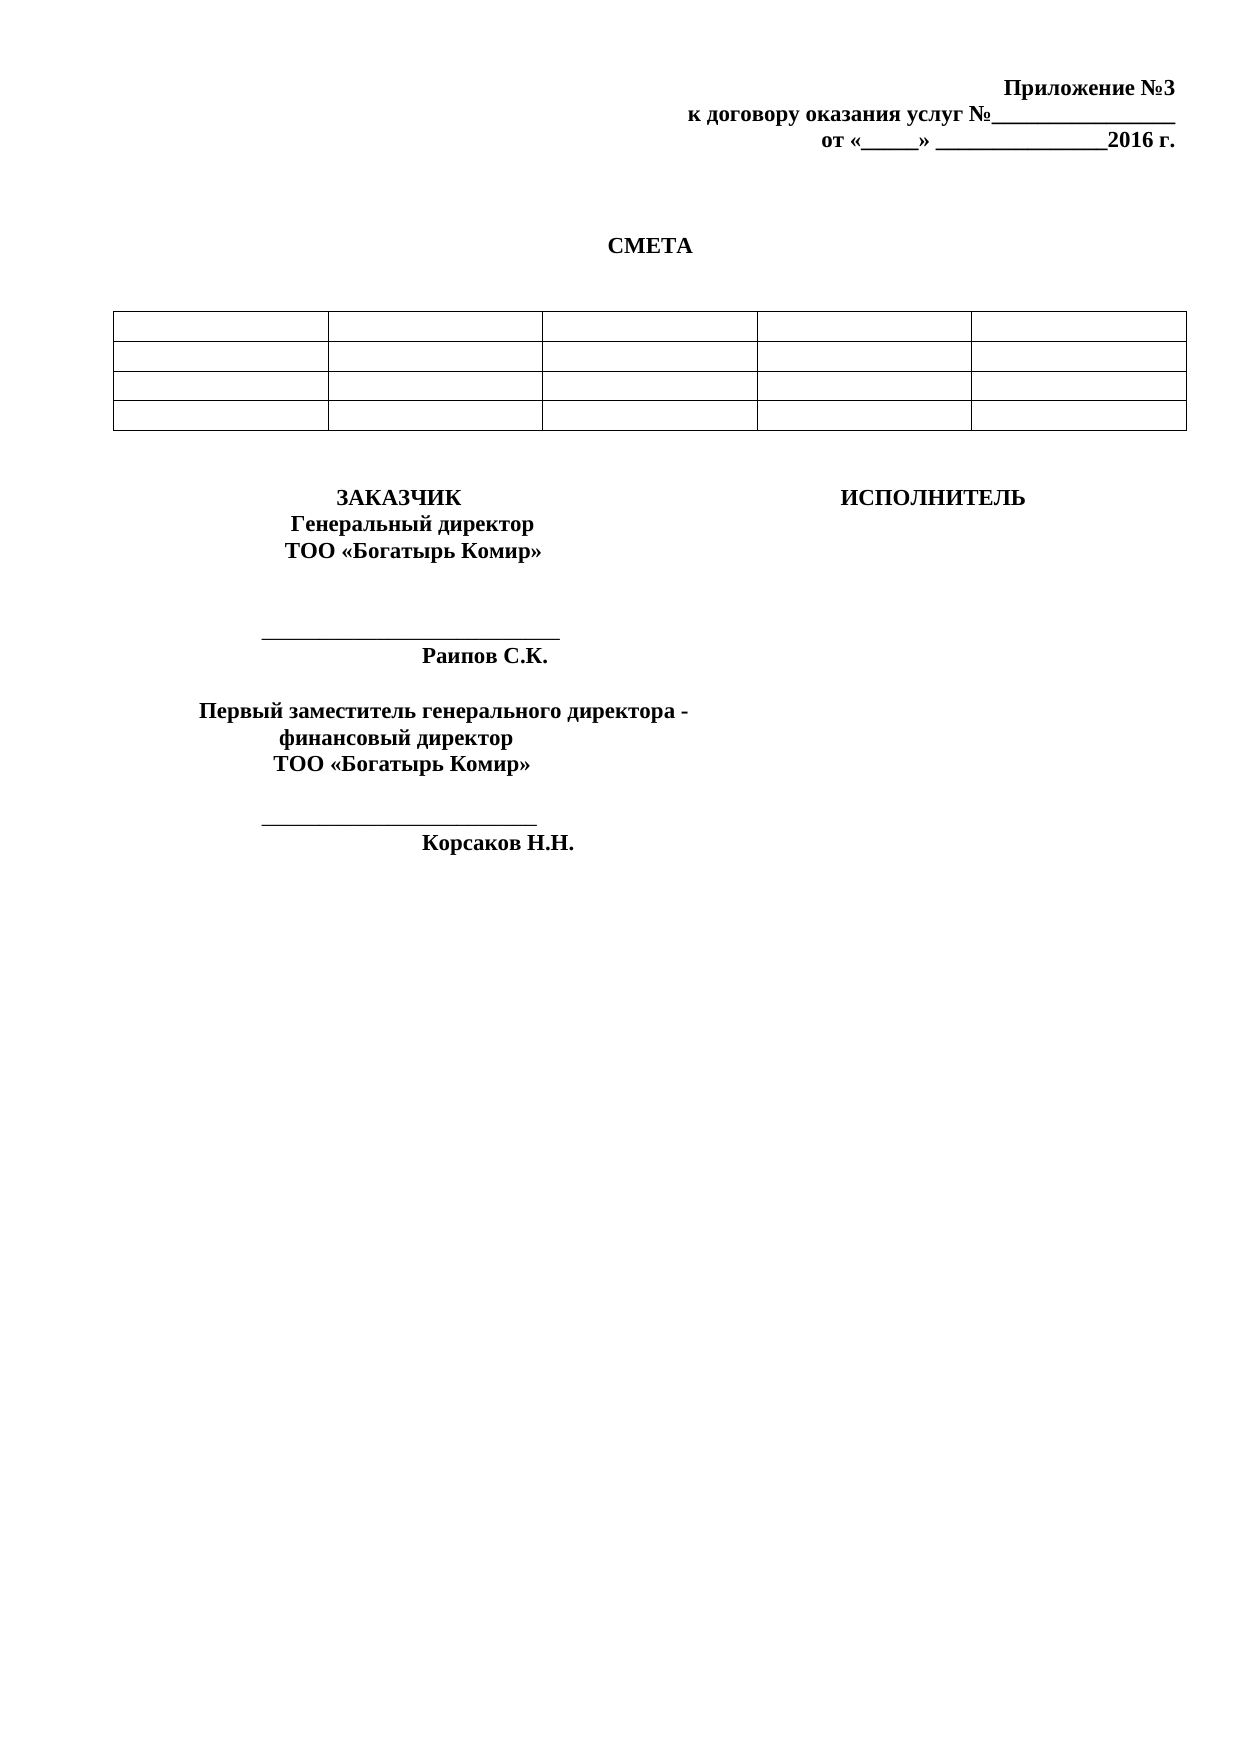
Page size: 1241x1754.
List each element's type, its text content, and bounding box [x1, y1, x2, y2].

text Приложение №3 [125, 74, 1175, 100]
text от «_____» _______________2016 г. [125, 127, 1175, 153]
table_cell [543, 342, 757, 371]
text ________________________ [199, 803, 1175, 829]
text финансовый директор [199, 723, 1175, 750]
table_cell [758, 372, 971, 400]
table_cell [972, 372, 1186, 400]
table_cell [114, 372, 328, 400]
table_cell [329, 372, 542, 400]
text Раипов С.К. [199, 642, 1175, 668]
table_cell [758, 401, 971, 430]
table_cell [329, 401, 542, 430]
table_cell [329, 342, 542, 371]
text ЗАКАЗЧИК ИСПОЛНИТЕЛЬ [199, 484, 1175, 510]
table_header [114, 312, 328, 341]
table_cell [543, 401, 757, 430]
table_header [972, 312, 1186, 341]
table_cell [114, 401, 328, 430]
text Первый заместитель генерального директора - [199, 697, 1175, 723]
text ТОО «Богатырь Комир» [199, 750, 1175, 776]
table_cell [972, 342, 1186, 371]
text __________________________ [199, 616, 1175, 642]
table_cell [543, 372, 757, 400]
table_cell [972, 401, 1186, 430]
table_header [329, 312, 542, 341]
table_header [543, 312, 757, 341]
text Генеральный директор [199, 510, 1175, 537]
text СМЕТА [125, 232, 1175, 258]
table_cell [758, 342, 971, 371]
table_cell [114, 342, 328, 371]
text к договору оказания услуг №________________ [125, 100, 1175, 127]
text Корсаков Н.Н. [199, 829, 1175, 855]
text ТОО «Богатырь Комир» [199, 537, 1175, 563]
table_header [758, 312, 971, 341]
